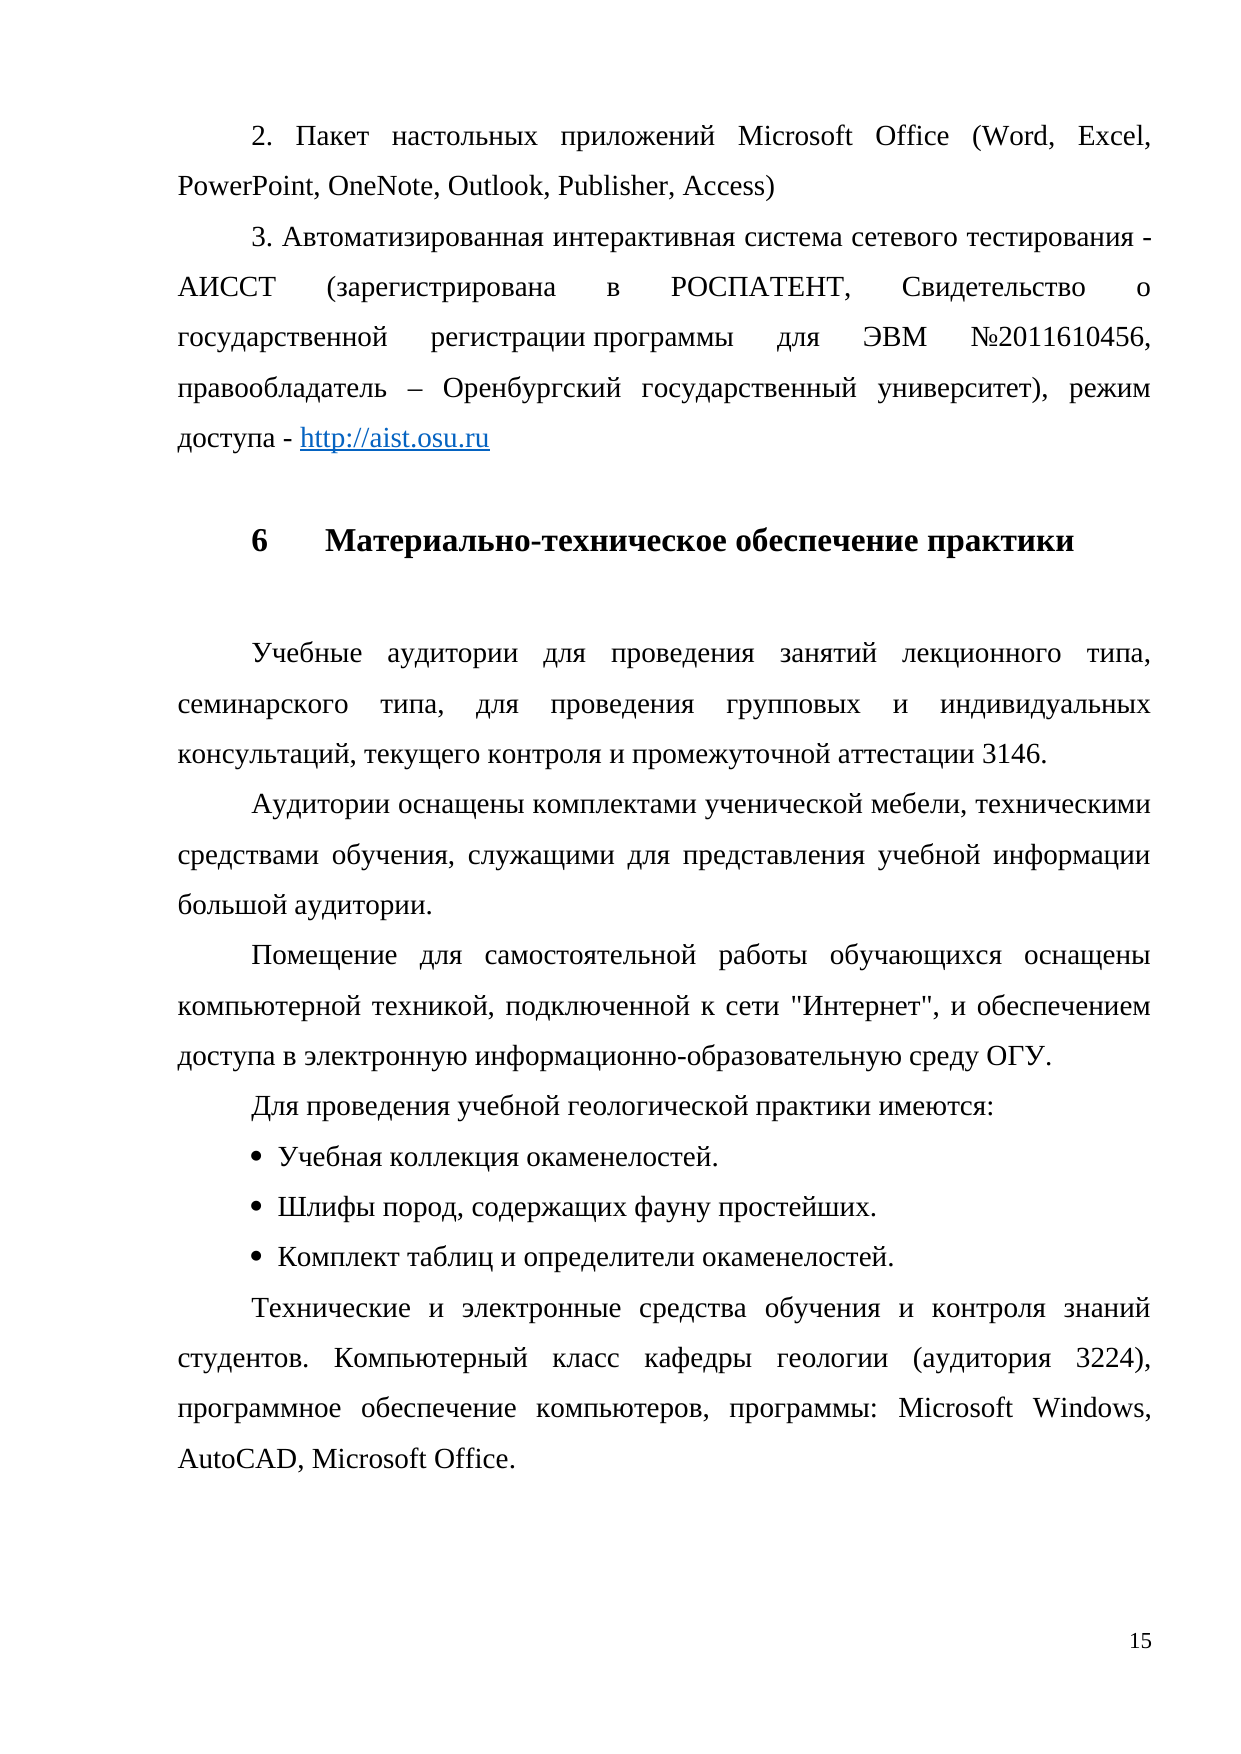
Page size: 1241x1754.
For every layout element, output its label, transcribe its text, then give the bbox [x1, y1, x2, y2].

text Аудитории оснащены комплектами ученической мебели, техническими средствами обучения, служащими для представления учебной информации большой аудитории. [177, 787, 1152, 921]
text Технические и электронные средства обучения и контроля знаний студентов. Компьютерный класс кафедры геологии (аудитория 3224), программное обеспечение компьютеров, программы: Microsoft Windows, AutoCAD, Microsoft Office. [177, 1290, 1152, 1474]
list Шлифы пород, содержащих фауну простейших. [177, 1189, 1152, 1223]
text 3. Автоматизированная интерактивная система сетевого тестирования - АИССТ (зарегистрирована в РОСПАТЕНТ, Свидетельство о государственной регистрации программы для ЭВМ №2011610456, правообладатель – Оренбургский государственный университет), режим доступа - http://aist.osu.ru [177, 219, 1152, 453]
list Комплект таблиц и определители окаменелостей. [177, 1239, 1152, 1273]
text 2. Пакет настольных приложений Microsoft Office (Word, Excel, PowerPoint, OneNote, Outlook, Publisher, Access) [177, 118, 1152, 202]
text Учебные аудитории для проведения занятий лекционного типа, семинарского типа, для проведения групповых и индивидуальных консультаций, текущего контроля и промежуточной аттестации 3146. [177, 636, 1152, 770]
text Для проведения учебной геологической практики имеются: [177, 1088, 1152, 1122]
list Материально-техническое обеспечение практики [177, 521, 1152, 559]
list Учебная коллекция окаменелостей. [177, 1139, 1152, 1172]
text Помещение для самостоятельной работы обучающихся оснащены компьютерной техникой, подключенной к сети "Интернет", и обеспечением доступа в электронную информационно-образовательную среду ОГУ. [177, 937, 1152, 1072]
